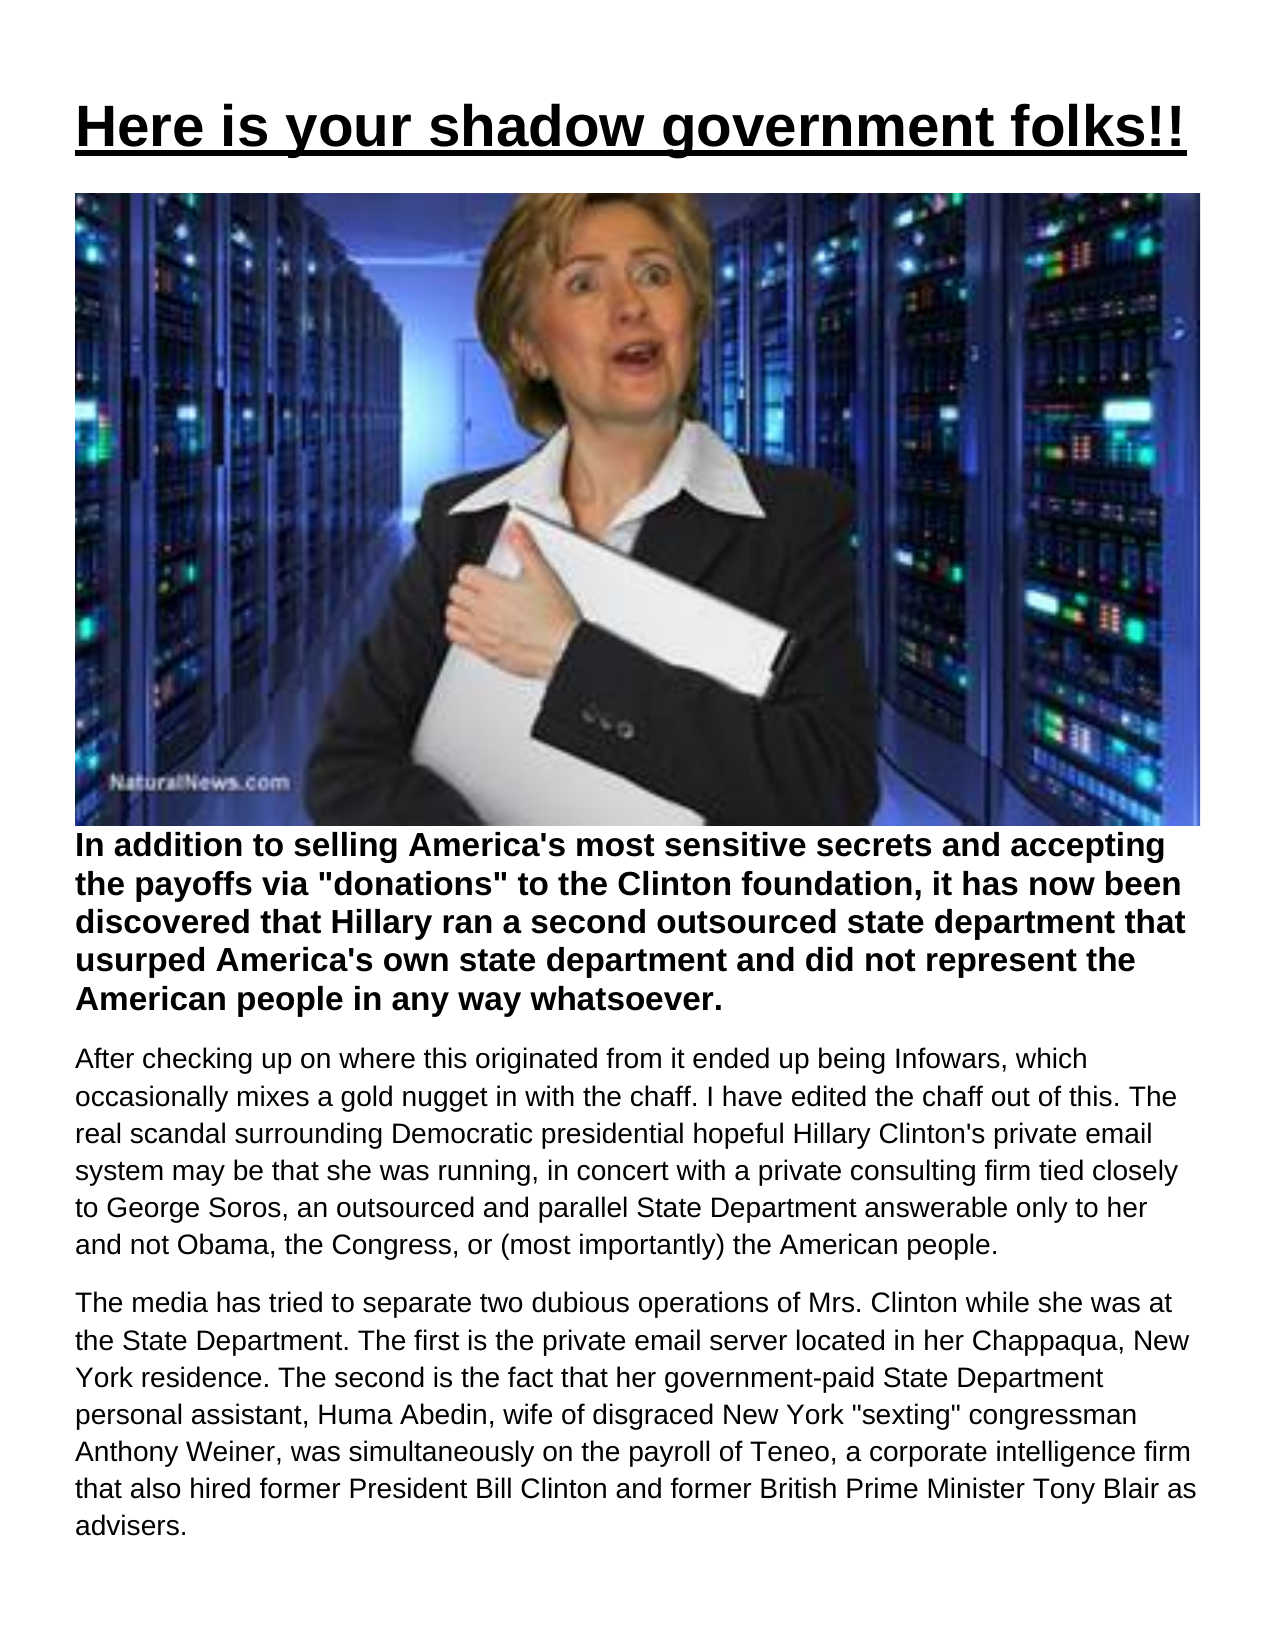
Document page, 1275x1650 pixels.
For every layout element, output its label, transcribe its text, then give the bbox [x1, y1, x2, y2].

subtitle In addition to selling America's most sensitive secrets and accepting the payoffs via "donations" to the Clinton foundation, it has now been discovered that Hillary ran a second outsourced state department that usurped America's own state department and did not represent the American people in any way whatsoever. [75, 826, 1200, 1017]
subtitle Here is your shadow government folks!! [75, 92, 1200, 159]
picture [75, 193, 1200, 826]
text After checking up on where this originated from it ended up being Infowars, which occasionally mixes a gold nugget in with the chaff. I have edited the chaff out of this. The real scandal surrounding Democratic presidential hopeful Hillary Clinton's private email system may be that she was running, in concert with a private consulting firm tied closely to George Soros, an outsourced and parallel State Department answerable only to her and not Obama, the Congress, or (most importantly) the American people. [75, 1042, 1200, 1261]
text The media has tried to separate two dubious operations of Mrs. Clinton while she was at the State Department. The first is the private email server located in her Chappaqua, New York residence. The second is the fact that her government-paid State Department personal assistant, Huma Abedin, wife of disgraced New York "sexting" congressman Anthony Weiner, was simultaneously on the payroll of Teneo, a corporate intelligence firm that also hired former President Bill Clinton and former British Prime Minister Tony Blair as advisers. [75, 1286, 1200, 1542]
